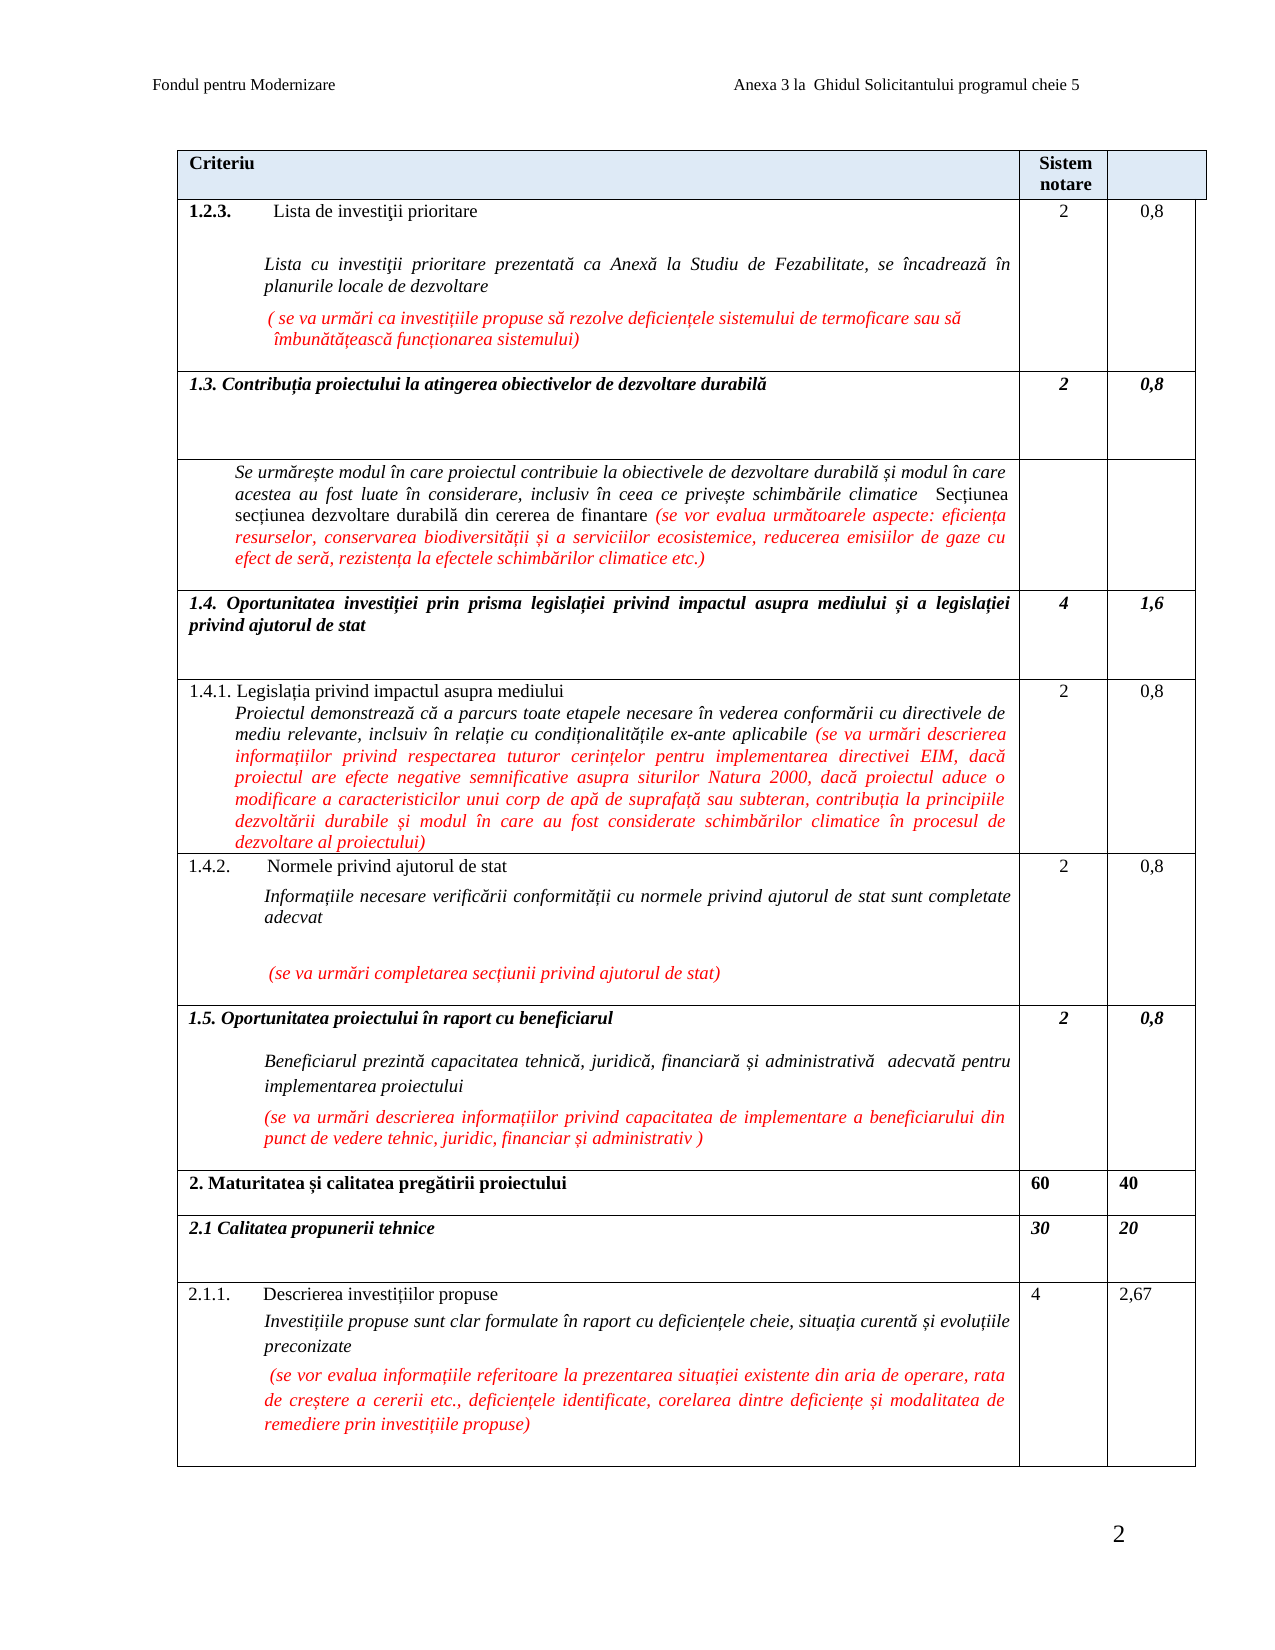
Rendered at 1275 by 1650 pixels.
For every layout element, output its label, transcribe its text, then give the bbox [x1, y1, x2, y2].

table_cell 30 [1020, 1216, 1107, 1282]
table_cell 4 [1020, 1283, 1107, 1466]
table_cell 2.1.1. Descrierea investițiilor propuse Investițiile propuse sunt clar formulate în raport cu deficiențele cheie, situația curentă și evoluțiile preconizate (se vor evalua informațiile referitoare la prezentarea situației existente din aria de operare, rata de creștere a cererii etc., deficiențele identificate, corelarea dintre deficiențe și modalitatea de remediere prin investițiile propuse) [178, 1283, 1019, 1466]
table_cell [1108, 460, 1195, 590]
table_cell 60 [1020, 1171, 1107, 1215]
table_header Criteriu [178, 151, 1019, 199]
table_cell 20 [1108, 1216, 1195, 1282]
table_cell 40 [1108, 1171, 1195, 1215]
table_cell 0,8 [1108, 680, 1195, 853]
table_cell 0,8 [1108, 854, 1195, 1005]
table_header [1108, 151, 1206, 199]
table_cell 2,67 [1108, 1283, 1195, 1466]
table_cell 2 [1020, 680, 1107, 853]
table_cell 2 [1020, 1006, 1107, 1170]
table_cell 2 [1020, 200, 1107, 371]
table_cell 2 [1020, 854, 1107, 1005]
table_cell 2 [1020, 372, 1107, 459]
table_cell 0,8 [1108, 372, 1195, 459]
table_cell Se urmărește modul în care proiectul contribuie la obiectivele de dezvoltare durabilă și modul în care acestea au fost luate în considerare, inclusiv în ceea ce privește schimbările climatice Secțiunea secțiunea dezvoltare durabilă din cererea de finantare (se vor evalua următoarele aspecte: eficiența resurselor, conservarea biodiversității și a serviciilor ecosistemice, reducerea emisiilor de gaze cu efect de seră, rezistența la efectele schimbărilor climatice etc.) [178, 460, 1019, 590]
table_cell 4 [1020, 591, 1107, 678]
table_cell 0,8 [1108, 1006, 1195, 1170]
table_cell 2. Maturitatea și calitatea pregătirii proiectului [178, 1171, 1019, 1215]
table_cell 1.4. Oportunitatea investiției prin prisma legislației privind impactul asupra mediului și a legislației privind ajutorul de stat [178, 591, 1019, 678]
table_cell 2.1 Calitatea propunerii tehnice [178, 1216, 1019, 1282]
table_cell 1.2.3. Lista de investiţii prioritare Lista cu investiţii prioritare prezentată ca Anexă la Studiu de Fezabilitate, se încadrează în planurile locale de dezvoltare ( se va urmări ca investițiile propuse să rezolve deficiențele sistemului de termoficare sau să îmbunătățească funcționarea sistemului) [178, 200, 1019, 371]
table_cell 1.3. Contribuția proiectului la atingerea obiectivelor de dezvoltare durabilă [178, 372, 1019, 459]
table_cell 1,6 [1108, 591, 1195, 678]
table_cell 1.4.2. Normele privind ajutorul de stat Informațiile necesare verificării conformității cu normele privind ajutorul de stat sunt completate adecvat (se va urmări completarea secțiunii privind ajutorul de stat) [178, 854, 1019, 1005]
table_cell [1020, 460, 1107, 590]
table_header Sistem notare [1020, 151, 1107, 199]
table_cell 1.4.1. Legislația privind impactul asupra mediului Proiectul demonstrează că a parcurs toate etapele necesare în vederea conformării cu directivele de mediu relevante, inclsuiv în relație cu condiționalitățile ex-ante aplicabile (se va urmări descrierea informațiilor privind respectarea tuturor cerințelor pentru implementarea directivei EIM, dacă proiectul are efecte negative semnificative asupra siturilor Natura 2000, dacă proiectul aduce o modificare a caracteristicilor unui corp de apă de suprafață sau subteran, contribuția la principiile dezvoltării durabile și modul în care au fost considerate schimbărilor climatice în procesul de dezvoltare al proiectului) [178, 680, 1019, 853]
table_cell 0,8 [1108, 200, 1195, 371]
table_cell 1.5. Oportunitatea proiectului în raport cu beneficiarul Beneficiarul prezintă capacitatea tehnică, juridică, financiară și administrativă adecvată pentru implementarea proiectului (se va urmări descrierea informațiilor privind capacitatea de implementare a beneficiarului din punct de vedere tehnic, juridic, financiar și administrativ ) [178, 1006, 1019, 1170]
